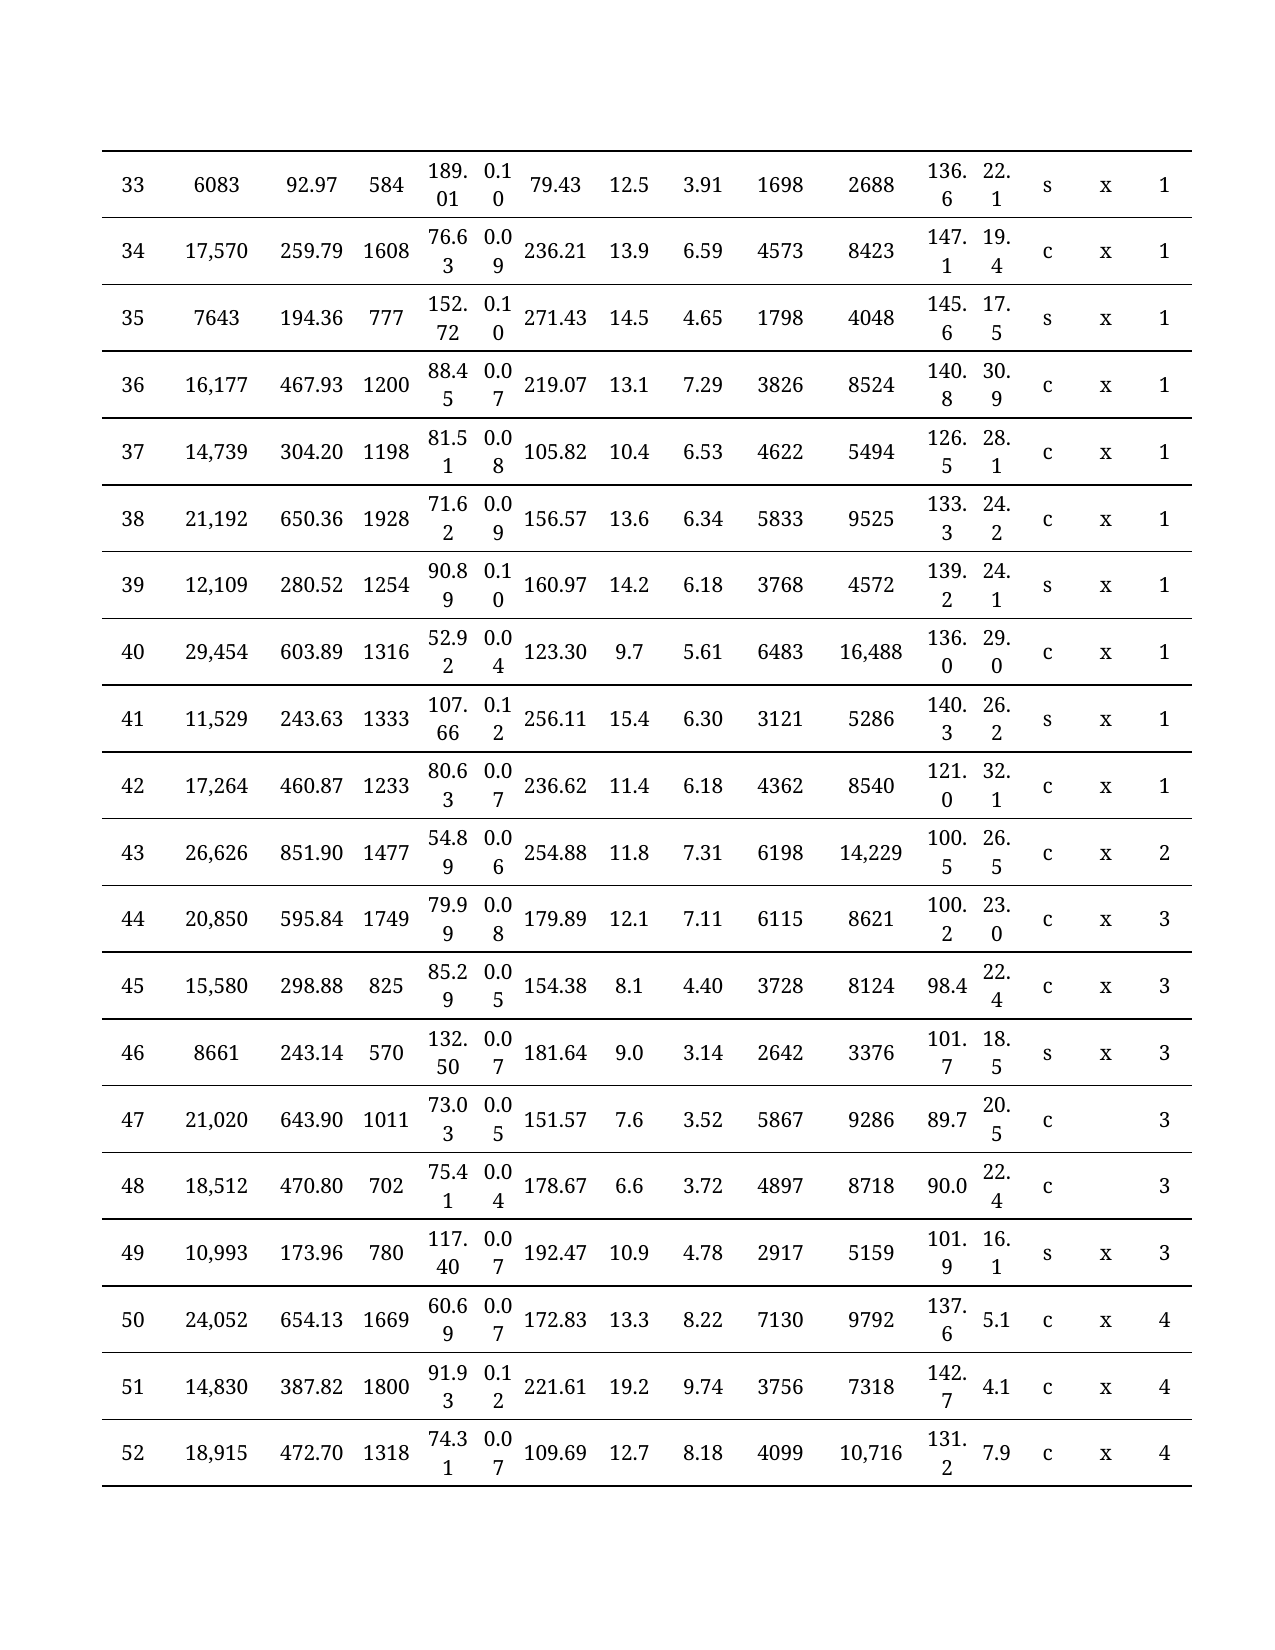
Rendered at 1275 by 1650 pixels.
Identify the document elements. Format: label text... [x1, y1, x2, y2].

table_cell 4.78 [666, 1220, 740, 1285]
table_cell 5286 [821, 686, 922, 751]
table_cell 9286 [821, 1086, 922, 1152]
table_cell 219.07 [519, 352, 592, 417]
table_cell s [1021, 152, 1074, 217]
table_cell 109.69 [519, 1420, 592, 1485]
table_cell 0.10 [478, 285, 518, 350]
table_cell 17,264 [164, 753, 269, 818]
table_cell 1928 [354, 486, 418, 551]
table_cell 3376 [821, 1020, 922, 1085]
table_cell 3 [1137, 1020, 1192, 1085]
table_cell 2917 [740, 1220, 821, 1285]
table_cell 8.1 [592, 953, 666, 1018]
table_cell 777 [354, 285, 418, 350]
table_cell 0.05 [478, 953, 518, 1018]
table_cell 1800 [354, 1353, 418, 1419]
table_cell s [1021, 1220, 1074, 1285]
table_cell s [1021, 686, 1074, 751]
table_cell 570 [354, 1020, 418, 1085]
table_cell 0.10 [478, 152, 518, 217]
table_cell 1 [1137, 686, 1192, 751]
table_cell 4362 [740, 753, 821, 818]
table_cell 13.3 [592, 1287, 666, 1352]
table_cell 254.88 [519, 819, 592, 884]
table_cell 60.69 [418, 1287, 478, 1352]
table_cell 4.40 [666, 953, 740, 1018]
table_cell 7.6 [592, 1086, 666, 1152]
table_cell 43 [102, 819, 164, 884]
table_cell x [1074, 1420, 1137, 1485]
table_cell 81.51 [418, 419, 478, 484]
table_cell 0.05 [478, 1086, 518, 1152]
table_cell 5.1 [973, 1287, 1021, 1352]
table_cell 243.63 [269, 686, 354, 751]
table_cell 7.31 [666, 819, 740, 884]
table_cell 136.6 [922, 152, 973, 217]
table_cell 7130 [740, 1287, 821, 1352]
table_cell 0.08 [478, 886, 518, 951]
table_cell 4572 [821, 552, 922, 617]
table_cell 90.0 [922, 1153, 973, 1218]
table_cell 5833 [740, 486, 821, 551]
table_cell 16,488 [821, 619, 922, 684]
table_cell 1254 [354, 552, 418, 617]
table_cell 26.2 [973, 686, 1021, 751]
table_cell 1316 [354, 619, 418, 684]
table_cell 12.7 [592, 1420, 666, 1485]
table_cell 172.83 [519, 1287, 592, 1352]
table_cell 178.67 [519, 1153, 592, 1218]
table_cell 12.5 [592, 152, 666, 217]
table_cell 3 [1137, 1153, 1192, 1218]
table_cell 117.40 [418, 1220, 478, 1285]
table_cell 1798 [740, 285, 821, 350]
table_cell 8718 [821, 1153, 922, 1218]
table_cell 29,454 [164, 619, 269, 684]
table_cell 2 [1137, 819, 1192, 884]
table_cell 17.5 [973, 285, 1021, 350]
table_cell 1 [1137, 419, 1192, 484]
table_cell 79.43 [519, 152, 592, 217]
table_cell 85.29 [418, 953, 478, 1018]
table_cell 472.70 [269, 1420, 354, 1485]
table_cell 8423 [821, 218, 922, 283]
table_cell 140.8 [922, 352, 973, 417]
table_cell 54.89 [418, 819, 478, 884]
table_cell 3 [1137, 886, 1192, 951]
table_cell 46 [102, 1020, 164, 1085]
table_cell 76.63 [418, 218, 478, 283]
table_cell 12.1 [592, 886, 666, 951]
table_cell 73.03 [418, 1086, 478, 1152]
table_cell c [1021, 352, 1074, 417]
table_cell 23.0 [973, 886, 1021, 951]
table_cell 6.59 [666, 218, 740, 283]
table_cell 9.74 [666, 1353, 740, 1419]
table_cell x [1074, 819, 1137, 884]
table_cell 160.97 [519, 552, 592, 617]
table_cell 7643 [164, 285, 269, 350]
table_cell 6483 [740, 619, 821, 684]
table_cell 4 [1137, 1420, 1192, 1485]
table_cell c [1021, 1420, 1074, 1485]
table_cell s [1021, 285, 1074, 350]
table_cell c [1021, 819, 1074, 884]
table_cell 0.09 [478, 218, 518, 283]
table_cell 3.52 [666, 1086, 740, 1152]
table_cell 280.52 [269, 552, 354, 617]
table_cell 0.07 [478, 352, 518, 417]
table_cell 21,192 [164, 486, 269, 551]
table_cell 75.41 [418, 1153, 478, 1218]
table_cell 851.90 [269, 819, 354, 884]
table_cell 3 [1137, 953, 1192, 1018]
table_cell 0.07 [478, 1420, 518, 1485]
table_cell 22.1 [973, 152, 1021, 217]
table_cell 49 [102, 1220, 164, 1285]
table_cell s [1021, 552, 1074, 617]
table_cell 156.57 [519, 486, 592, 551]
table_cell 6.30 [666, 686, 740, 751]
table_cell 7.9 [973, 1420, 1021, 1485]
table_cell 21,020 [164, 1086, 269, 1152]
table_cell 7318 [821, 1353, 922, 1419]
table_cell 101.7 [922, 1020, 973, 1085]
table_cell 52 [102, 1420, 164, 1485]
table_cell [1074, 1086, 1137, 1152]
table_cell 39 [102, 552, 164, 617]
table_cell 44 [102, 886, 164, 951]
table_cell 0.12 [478, 1353, 518, 1419]
table_cell 140.3 [922, 686, 973, 751]
table_cell 22.4 [973, 953, 1021, 1018]
table_cell 14,229 [821, 819, 922, 884]
table_cell 33 [102, 152, 164, 217]
table_cell s [1021, 1020, 1074, 1085]
table_cell 48 [102, 1153, 164, 1218]
table_cell 4.65 [666, 285, 740, 350]
table_cell 1011 [354, 1086, 418, 1152]
table_cell 584 [354, 152, 418, 217]
table_cell c [1021, 1086, 1074, 1152]
table_cell 9.7 [592, 619, 666, 684]
table_cell c [1021, 886, 1074, 951]
table_cell c [1021, 419, 1074, 484]
table_cell 460.87 [269, 753, 354, 818]
table_cell c [1021, 1287, 1074, 1352]
table_cell 4622 [740, 419, 821, 484]
table_cell 0.04 [478, 619, 518, 684]
table_cell 29.0 [973, 619, 1021, 684]
table_cell 3728 [740, 953, 821, 1018]
table_cell 101.9 [922, 1220, 973, 1285]
table_cell 90.89 [418, 552, 478, 617]
table_cell 181.64 [519, 1020, 592, 1085]
table_cell 4573 [740, 218, 821, 283]
table_cell 14,739 [164, 419, 269, 484]
table_cell x [1074, 1353, 1137, 1419]
table_cell 151.57 [519, 1086, 592, 1152]
table_cell 1669 [354, 1287, 418, 1352]
table_cell 1608 [354, 218, 418, 283]
table_cell 9.0 [592, 1020, 666, 1085]
table_cell 26.5 [973, 819, 1021, 884]
table_cell 40 [102, 619, 164, 684]
table_cell 236.21 [519, 218, 592, 283]
table_cell 194.36 [269, 285, 354, 350]
table_cell 0.07 [478, 753, 518, 818]
table_cell 20,850 [164, 886, 269, 951]
table_cell 1318 [354, 1420, 418, 1485]
table_cell 1749 [354, 886, 418, 951]
table_cell 145.6 [922, 285, 973, 350]
table_cell 0.07 [478, 1020, 518, 1085]
table_cell 256.11 [519, 686, 592, 751]
table_cell 4.1 [973, 1353, 1021, 1419]
table_cell 1 [1137, 552, 1192, 617]
table_cell 6.53 [666, 419, 740, 484]
table_cell 173.96 [269, 1220, 354, 1285]
table_cell c [1021, 953, 1074, 1018]
table_cell x [1074, 285, 1137, 350]
table_cell 152.72 [418, 285, 478, 350]
table_cell 271.43 [519, 285, 592, 350]
table_cell 3 [1137, 1086, 1192, 1152]
table_cell 107.66 [418, 686, 478, 751]
table_cell 18.5 [973, 1020, 1021, 1085]
table_cell 0.07 [478, 1220, 518, 1285]
table_cell 19.4 [973, 218, 1021, 283]
table_cell 6198 [740, 819, 821, 884]
table_cell 1 [1137, 486, 1192, 551]
table_cell 467.93 [269, 352, 354, 417]
table_cell 132.50 [418, 1020, 478, 1085]
table_cell 4048 [821, 285, 922, 350]
table_cell 80.63 [418, 753, 478, 818]
table_cell 9525 [821, 486, 922, 551]
table_cell 0.10 [478, 552, 518, 617]
table_cell 643.90 [269, 1086, 354, 1152]
table_cell 179.89 [519, 886, 592, 951]
table_cell 131.2 [922, 1420, 973, 1485]
table_cell 88.45 [418, 352, 478, 417]
table_cell 10.4 [592, 419, 666, 484]
table_cell 0.06 [478, 819, 518, 884]
table_cell 1200 [354, 352, 418, 417]
table_cell 79.99 [418, 886, 478, 951]
table_cell 51 [102, 1353, 164, 1419]
table_cell 825 [354, 953, 418, 1018]
table_cell 50 [102, 1287, 164, 1352]
table_cell 37 [102, 419, 164, 484]
table_cell 42 [102, 753, 164, 818]
table_cell 30.9 [973, 352, 1021, 417]
table_cell 1333 [354, 686, 418, 751]
table_cell x [1074, 419, 1137, 484]
table_cell 89.7 [922, 1086, 973, 1152]
table_cell 12,109 [164, 552, 269, 617]
table_cell 11.4 [592, 753, 666, 818]
table_cell 8661 [164, 1020, 269, 1085]
table_cell c [1021, 486, 1074, 551]
table_cell c [1021, 218, 1074, 283]
table_cell 147.1 [922, 218, 973, 283]
table_cell 259.79 [269, 218, 354, 283]
table_cell 11.8 [592, 819, 666, 884]
table_cell 100.2 [922, 886, 973, 951]
table_cell 123.30 [519, 619, 592, 684]
table_cell 3121 [740, 686, 821, 751]
table_cell 13.6 [592, 486, 666, 551]
table_cell 6.6 [592, 1153, 666, 1218]
table_cell 98.4 [922, 953, 973, 1018]
table_cell 470.80 [269, 1153, 354, 1218]
table_cell 0.12 [478, 686, 518, 751]
table_cell 1 [1137, 218, 1192, 283]
table_cell 236.62 [519, 753, 592, 818]
table_cell 6.34 [666, 486, 740, 551]
table_cell 0.09 [478, 486, 518, 551]
table_cell 7.29 [666, 352, 740, 417]
table_cell 28.1 [973, 419, 1021, 484]
table_cell 35 [102, 285, 164, 350]
table_cell 100.5 [922, 819, 973, 884]
table_cell 20.5 [973, 1086, 1021, 1152]
table_cell 5159 [821, 1220, 922, 1285]
table_cell 36 [102, 352, 164, 417]
table_cell 189.01 [418, 152, 478, 217]
table_cell 26,626 [164, 819, 269, 884]
table_cell 13.1 [592, 352, 666, 417]
table_cell 8.18 [666, 1420, 740, 1485]
table_cell 41 [102, 686, 164, 751]
table_cell 17,570 [164, 218, 269, 283]
table_cell 5494 [821, 419, 922, 484]
table_cell 24.1 [973, 552, 1021, 617]
table_cell c [1021, 1153, 1074, 1218]
table_cell 38 [102, 486, 164, 551]
table_cell 91.93 [418, 1353, 478, 1419]
table_cell 8621 [821, 886, 922, 951]
table_cell 14.2 [592, 552, 666, 617]
table_cell 105.82 [519, 419, 592, 484]
table_cell 6.18 [666, 552, 740, 617]
table_cell 19.2 [592, 1353, 666, 1419]
table_cell x [1074, 753, 1137, 818]
table_cell 5867 [740, 1086, 821, 1152]
table_cell 1698 [740, 152, 821, 217]
table_cell x [1074, 152, 1137, 217]
table_cell 1 [1137, 152, 1192, 217]
table_cell 47 [102, 1086, 164, 1152]
table_cell 3756 [740, 1353, 821, 1419]
table_cell 34 [102, 218, 164, 283]
table_cell 136.0 [922, 619, 973, 684]
table_cell 32.1 [973, 753, 1021, 818]
table_cell 3768 [740, 552, 821, 617]
table_cell 8540 [821, 753, 922, 818]
table_cell 10,716 [821, 1420, 922, 1485]
table_cell 133.3 [922, 486, 973, 551]
table_cell 7.11 [666, 886, 740, 951]
table_cell x [1074, 1020, 1137, 1085]
table_cell 137.6 [922, 1287, 973, 1352]
table_cell x [1074, 352, 1137, 417]
table_cell 9792 [821, 1287, 922, 1352]
table_cell 71.62 [418, 486, 478, 551]
table_cell 3826 [740, 352, 821, 417]
table_cell 0.04 [478, 1153, 518, 1218]
table_cell 15,580 [164, 953, 269, 1018]
table_cell 14.5 [592, 285, 666, 350]
table_cell 1198 [354, 419, 418, 484]
table_cell 8.22 [666, 1287, 740, 1352]
table_cell 139.2 [922, 552, 973, 617]
table_cell 221.61 [519, 1353, 592, 1419]
table_cell 654.13 [269, 1287, 354, 1352]
table_cell 603.89 [269, 619, 354, 684]
table_cell 6083 [164, 152, 269, 217]
table_cell 24.2 [973, 486, 1021, 551]
table_cell 1 [1137, 352, 1192, 417]
table_cell c [1021, 619, 1074, 684]
table_cell 52.92 [418, 619, 478, 684]
table_cell 2642 [740, 1020, 821, 1085]
table_cell 243.14 [269, 1020, 354, 1085]
table_cell 192.47 [519, 1220, 592, 1285]
table_cell x [1074, 486, 1137, 551]
table_cell 18,512 [164, 1153, 269, 1218]
table_cell 4897 [740, 1153, 821, 1218]
table_cell 387.82 [269, 1353, 354, 1419]
table_cell c [1021, 1353, 1074, 1419]
table_cell x [1074, 1287, 1137, 1352]
table_cell 0.07 [478, 1287, 518, 1352]
table_cell 16,177 [164, 352, 269, 417]
table_cell 3.91 [666, 152, 740, 217]
table_cell x [1074, 218, 1137, 283]
table_cell 154.38 [519, 953, 592, 1018]
table_cell 1 [1137, 619, 1192, 684]
table_cell [1074, 1153, 1137, 1218]
table_cell x [1074, 886, 1137, 951]
table_cell 298.88 [269, 953, 354, 1018]
table_cell 14,830 [164, 1353, 269, 1419]
table_cell 6.18 [666, 753, 740, 818]
table_cell x [1074, 686, 1137, 751]
table_cell 6115 [740, 886, 821, 951]
table_cell 126.5 [922, 419, 973, 484]
table_cell 0.08 [478, 419, 518, 484]
table_cell 595.84 [269, 886, 354, 951]
table_cell 15.4 [592, 686, 666, 751]
table_cell 11,529 [164, 686, 269, 751]
table_cell 45 [102, 953, 164, 1018]
table_cell x [1074, 953, 1137, 1018]
table_cell 2688 [821, 152, 922, 217]
table_cell 22.4 [973, 1153, 1021, 1218]
table_cell 702 [354, 1153, 418, 1218]
table_cell 10,993 [164, 1220, 269, 1285]
table_cell x [1074, 552, 1137, 617]
table_cell 4 [1137, 1353, 1192, 1419]
table_cell 92.97 [269, 152, 354, 217]
table_cell 8124 [821, 953, 922, 1018]
table_cell 3 [1137, 1220, 1192, 1285]
table_cell 1477 [354, 819, 418, 884]
table_cell 650.36 [269, 486, 354, 551]
table_cell 1233 [354, 753, 418, 818]
table_cell 1 [1137, 753, 1192, 818]
table_cell 304.20 [269, 419, 354, 484]
table_cell 142.7 [922, 1353, 973, 1419]
table_cell 4 [1137, 1287, 1192, 1352]
table_cell 18,915 [164, 1420, 269, 1485]
table_cell 4099 [740, 1420, 821, 1485]
table_cell x [1074, 1220, 1137, 1285]
table_cell 13.9 [592, 218, 666, 283]
table_cell 16.1 [973, 1220, 1021, 1285]
table_cell 1 [1137, 285, 1192, 350]
table_cell 3.72 [666, 1153, 740, 1218]
table_cell 74.31 [418, 1420, 478, 1485]
table_cell 24,052 [164, 1287, 269, 1352]
table_cell 3.14 [666, 1020, 740, 1085]
table_cell 5.61 [666, 619, 740, 684]
table_cell 780 [354, 1220, 418, 1285]
table_cell 8524 [821, 352, 922, 417]
table_cell 10.9 [592, 1220, 666, 1285]
table_cell 121.0 [922, 753, 973, 818]
table_cell x [1074, 619, 1137, 684]
table_cell c [1021, 753, 1074, 818]
